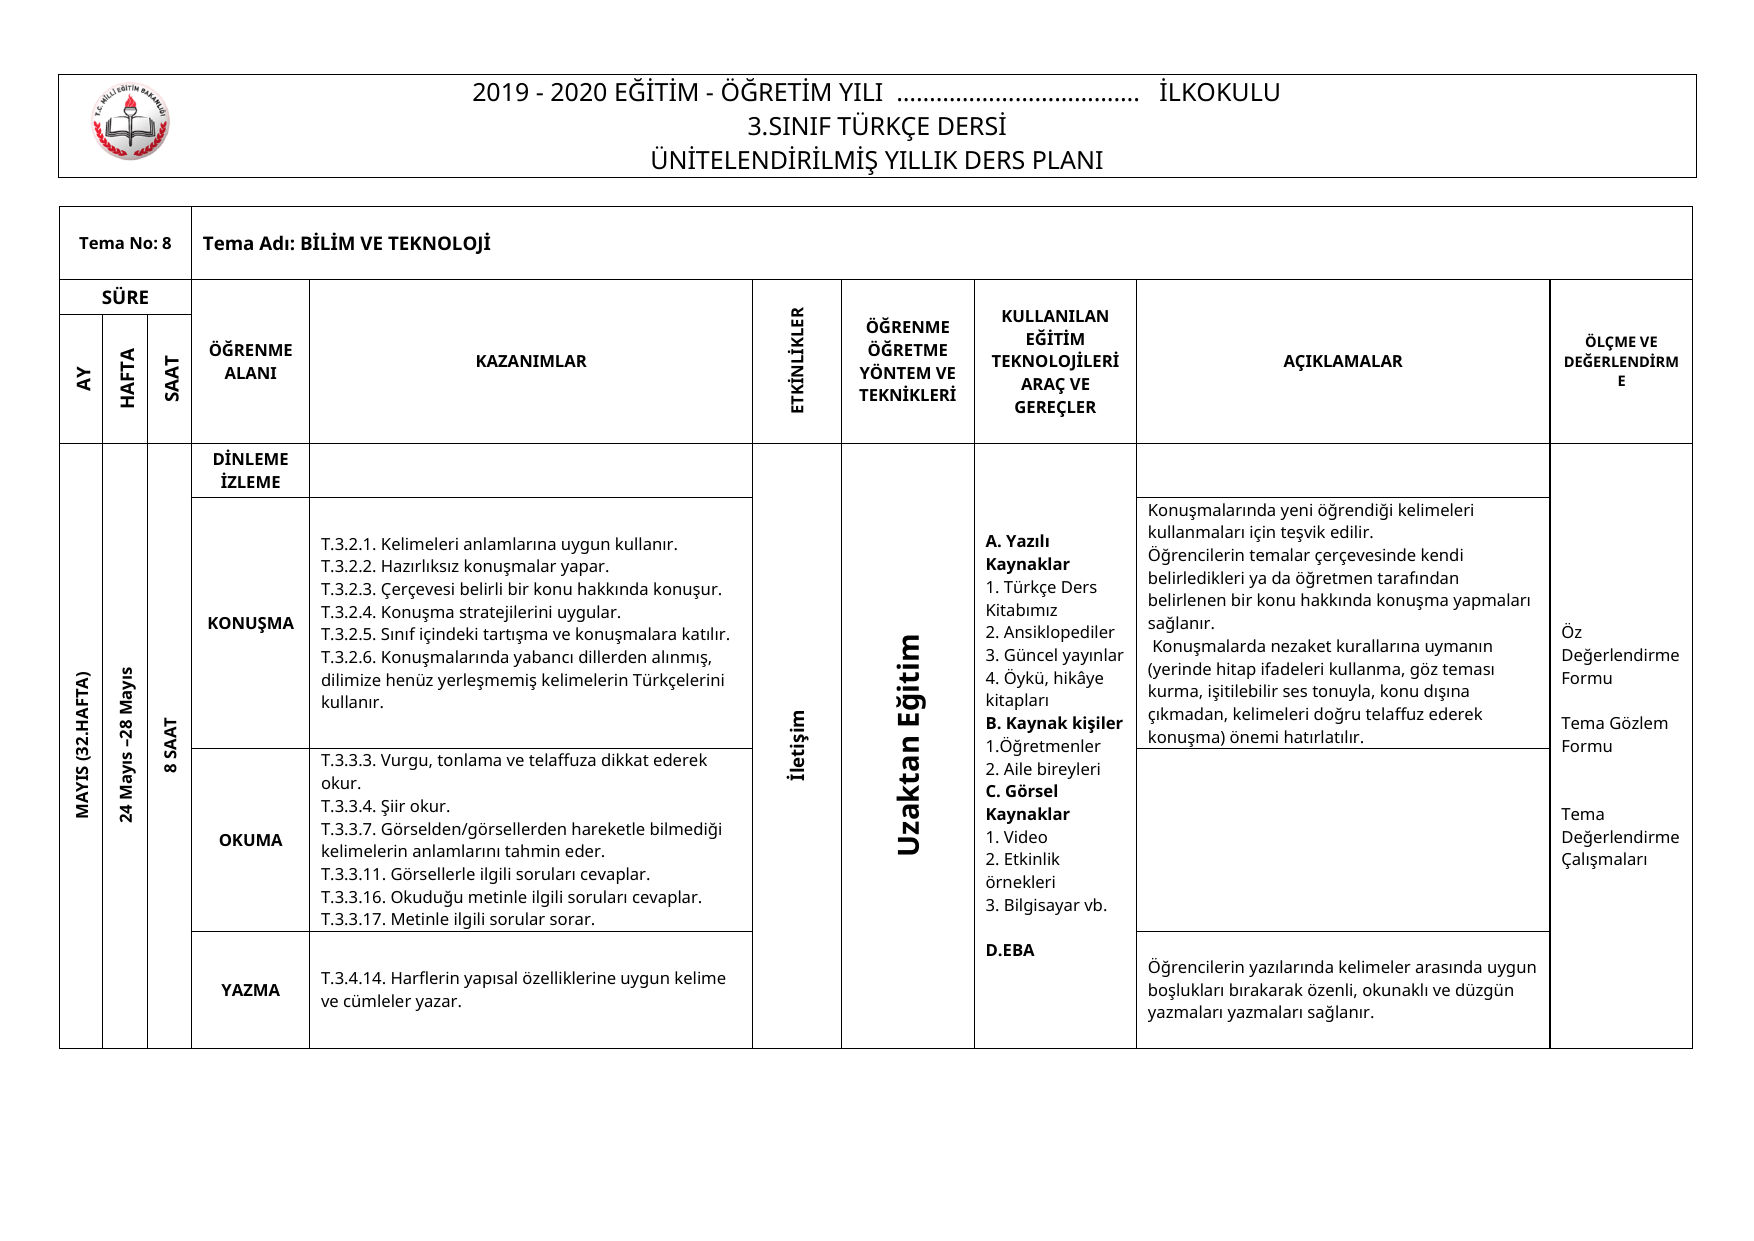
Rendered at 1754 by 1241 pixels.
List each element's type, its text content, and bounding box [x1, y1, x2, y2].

table_cell ÖĞRENME ALANI [192, 280, 309, 443]
table_cell Öğrencilerin yazılarında kelimeler arasında uygun boşlukları bırakarak özenli, okunaklı ve düzgün yazmaları yazmaları sağlanır. [1137, 932, 1549, 1048]
table_cell KAZANIMLAR [310, 280, 752, 443]
table_cell SAAT [148, 315, 191, 443]
table_cell [1137, 444, 1549, 497]
table_header Tema No: 8 [60, 207, 191, 279]
table_cell Öz Değerlendirme Formu Tema Gözlem Formu Tema Değerlendirme Çalışmaları [1551, 444, 1692, 1048]
table_cell 8 SAAT [148, 444, 191, 1048]
table_cell OKUMA [192, 749, 309, 931]
table_cell ETKİNLİKLER [753, 280, 841, 443]
table_cell DİNLEME İZLEME [192, 444, 309, 497]
picture [85, 77, 175, 167]
table_cell [310, 444, 752, 497]
table_cell A. Yazılı Kaynaklar 1. Türkçe Ders Kitabımız 2. Ansiklopediler 3. Güncel yayınlar 4. Öykü, hikâye kitapları B. Kaynak kişiler 1.Öğretmenler 2. Aile bireyleri C. Görsel Kaynaklar 1. Video 2. Etkinlik örnekleri 3. Bilgisayar vb. D.EBA [975, 444, 1136, 1048]
table_cell MAYIS (32.HAFTA) [60, 444, 102, 1048]
table_cell KULLANILAN EĞİTİM TEKNOLOJİLERİ ARAÇ VE GEREÇLER [975, 280, 1136, 443]
table_cell Konuşmalarında yeni öğrendiği kelimeleri kullanmaları için teşvik edilir. Öğrencilerin temalar çerçevesinde kendi belirledikleri ya da öğretmen tarafından belirlenen bir konu hakkında konuşma yapmaları sağlanır. Konuşmalarda nezaket kurallarına uymanın (yerinde hitap ifadeleri kullanma, göz teması kurma, işitilebilir ses tonuyla, konu dışına çıkmadan, kelimeleri doğru telaffuz ederek konuşma) önemi hatırlatılır. [1137, 498, 1549, 748]
table_header Tema Adı: BİLİM VE TEKNOLOJİ [192, 207, 1692, 279]
table_cell SÜRE [60, 280, 191, 314]
table_cell 24 Mayıs –28 Mayıs [103, 444, 147, 1048]
table_cell YAZMA [192, 932, 309, 1048]
table_cell AÇIKLAMALAR [1137, 280, 1549, 443]
table_cell T.3.2.1. Kelimeleri anlamlarına uygun kullanır. T.3.2.2. Hazırlıksız konuşmalar yapar. T.3.2.3. Çerçevesi belirli bir konu hakkında konuşur. T.3.2.4. Konuşma stratejilerini uygular. T.3.2.5. Sınıf içindeki tartışma ve konuşmalara katılır. T.3.2.6. Konuşmalarında yabancı dillerden alınmış, dilimize henüz yerleşmemiş kelimelerin Türkçelerini kullanır. [310, 498, 752, 748]
table_cell T.3.3.3. Vurgu, tonlama ve telaffuza dikkat ederek okur. T.3.3.4. Şiir okur. T.3.3.7. Görselden/görsellerden hareketle bilmediği kelimelerin anlamlarını tahmin eder. T.3.3.11. Görsellerle ilgili soruları cevaplar. T.3.3.16. Okuduğu metinle ilgili soruları cevaplar. T.3.3.17. Metinle ilgili sorular sorar. [310, 749, 752, 931]
table_cell ÖLÇME VE DEĞERLENDİRME [1551, 280, 1692, 443]
table_cell [1137, 749, 1549, 931]
table_cell HAFTA [103, 315, 147, 443]
table_cell T.3.4.14. Harflerin yapısal özelliklerine uygun kelime ve cümleler yazar. [310, 932, 752, 1048]
table_cell ÖĞRENME ÖĞRETME YÖNTEM VE TEKNİKLERİ [842, 280, 974, 443]
table_cell İletişim [753, 444, 841, 1048]
table_cell AY [60, 315, 102, 443]
table_cell Uzaktan Eğitim [842, 444, 974, 1048]
table_cell KONUŞMA [192, 498, 309, 748]
